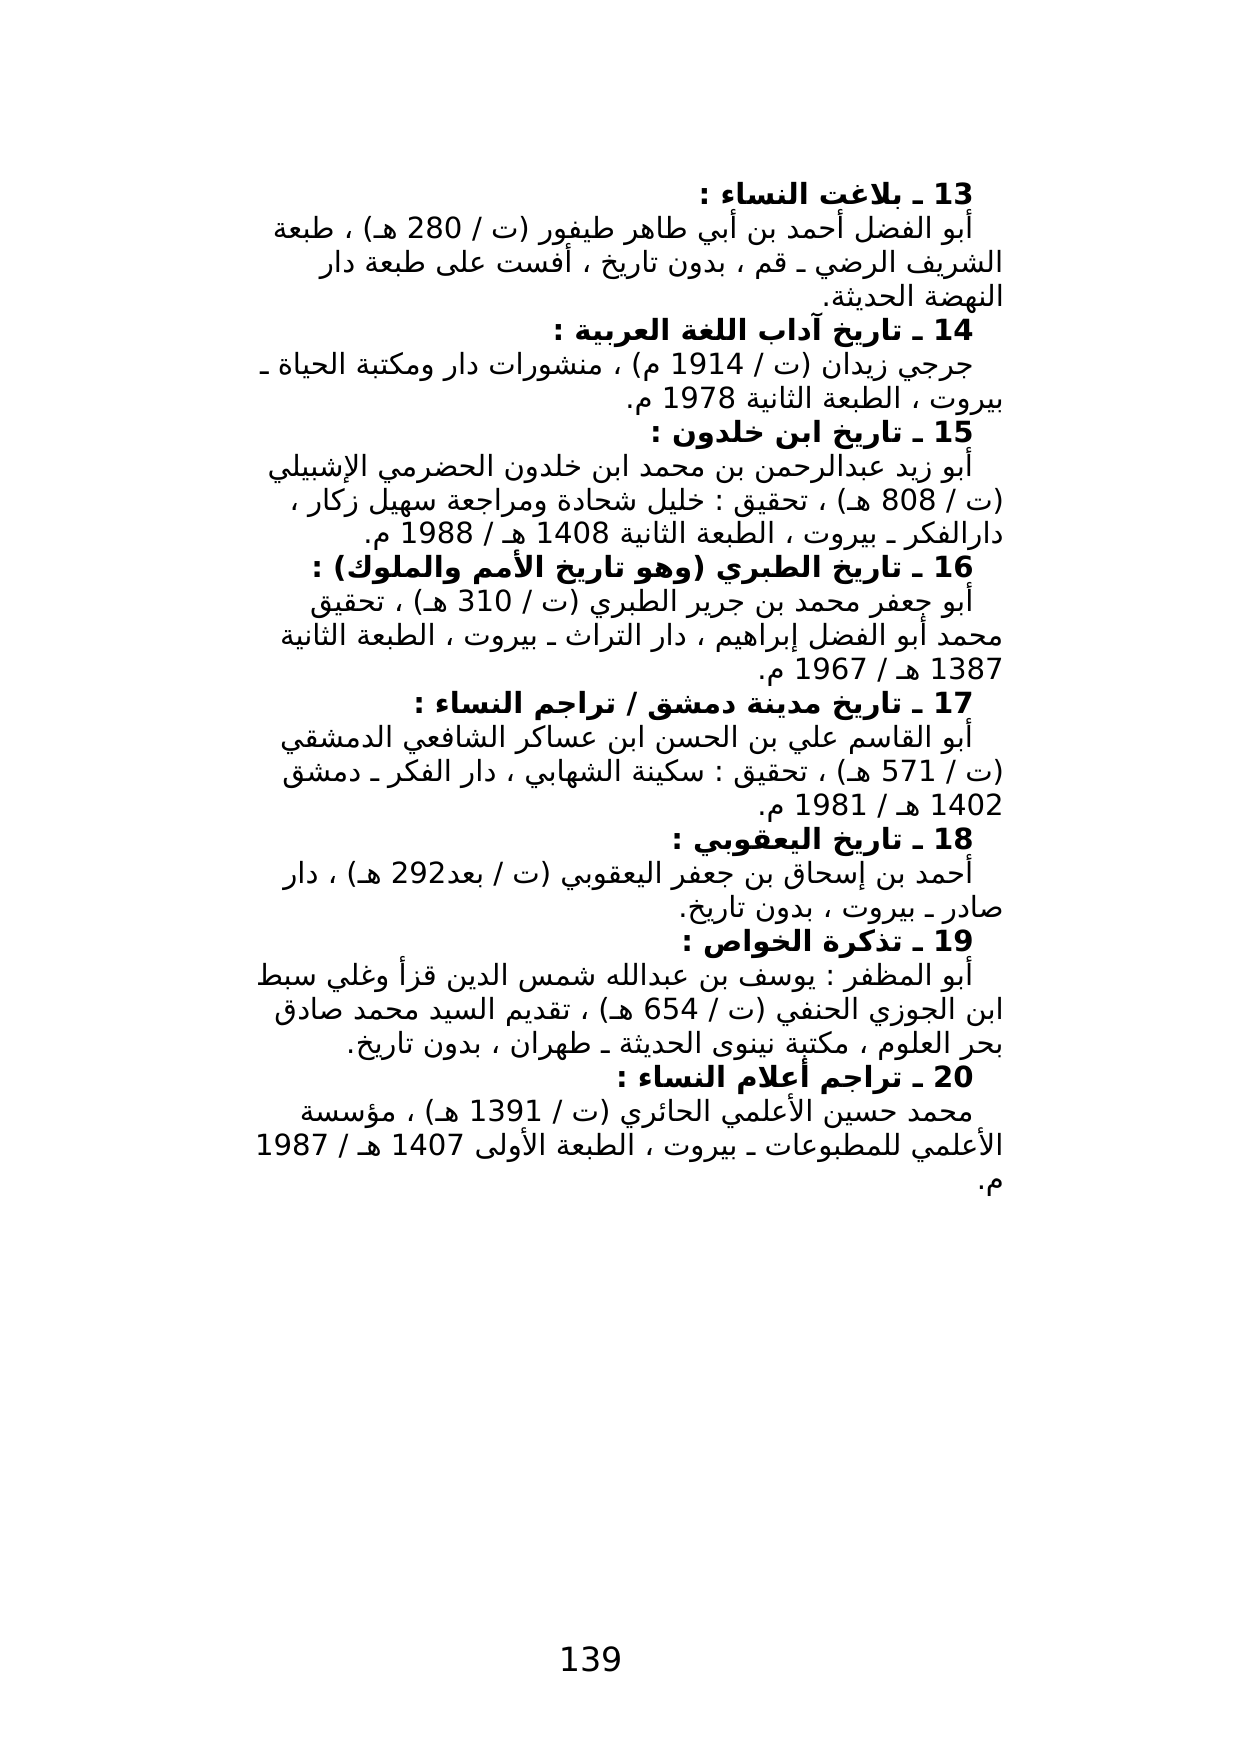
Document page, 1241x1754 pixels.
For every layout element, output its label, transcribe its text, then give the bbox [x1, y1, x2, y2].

text 18 ـ تاريخ اليعقوبي : [236, 822, 1004, 856]
text 20 ـ تراجم أعلام النساء : [236, 1060, 1004, 1094]
text أبو زيد عبدالرحمن بن محمد ابن خلدون الحضرمي الإشبيلي (ت / 808 هـ) ، تحقيق : خليل شحادة ومراجعة سهيل زكار ، دارالفكر ـ بيروت ، الطبعة الثانية 1408 هـ / 1988 م. [236, 449, 1004, 551]
text 19 ـ تذكرة الخواص : [236, 924, 1004, 958]
text محمد حسين الأعلمي الحائري (ت / 1391 هـ) ، مؤسسة الأعلمي للمطبوعات ـ بيروت ، الطبعة الأولى 1407 هـ / 1987 م. [236, 1094, 1004, 1196]
text أبو المظفر : يوسف بن عبدالله شمس الدين قزأ وغلي سبط ابن الجوزي الحنفي (ت / 654 هـ) ، تقديم السيد محمد صادق بحر العلوم ، مكتبة نينوى الحديثة ـ طهران ، بدون تاريخ. [236, 958, 1004, 1060]
text جرجي زيدان (ت / 1914 م) ، منشورات دار ومكتبة الحياة ـ بيروت ، الطبعة الثانية 1978 م. [236, 347, 1004, 415]
text 16 ـ تاريخ الطبري (وهو تاريخ الأمم والملوك) : [236, 551, 1004, 585]
text 17 ـ تاريخ مدينة دمشق / تراجم النساء : [236, 687, 1004, 721]
text أبو جعفر محمد بن جرير الطبري (ت / 310 هـ) ، تحقيق محمد أبو الفضل إبراهيم ، دار التراث ـ بيروت ، الطبعة الثانية 1387 هـ / 1967 م. [236, 585, 1004, 687]
text 13 ـ بلاغت النساء : [236, 177, 1004, 211]
text أحمد بن إسحاق بن جعفر اليعقوبي (ت / بعد292 هـ) ، دار صادر ـ بيروت ، بدون تاريخ. [236, 856, 1004, 924]
text أبو الفضل أحمد بن أبي طاهر طيفور (ت / 280 هـ) ، طبعة الشريف الرضي ـ قم ، بدون تاريخ ، أفست على طبعة دار النهضة الحديثة. [236, 211, 1004, 313]
text أبو القاسم علي بن الحسن ابن عساكر الشافعي الدمشقي (ت / 571 هـ) ، تحقيق : سكينة الشهابي ، دار الفكر ـ دمشق 1402 هـ / 1981 م. [236, 721, 1004, 822]
text 15 ـ تاريخ ابن خلدون : [236, 415, 1004, 449]
text 14 ـ تاريخ آداب اللغة العربية : [236, 313, 1004, 347]
